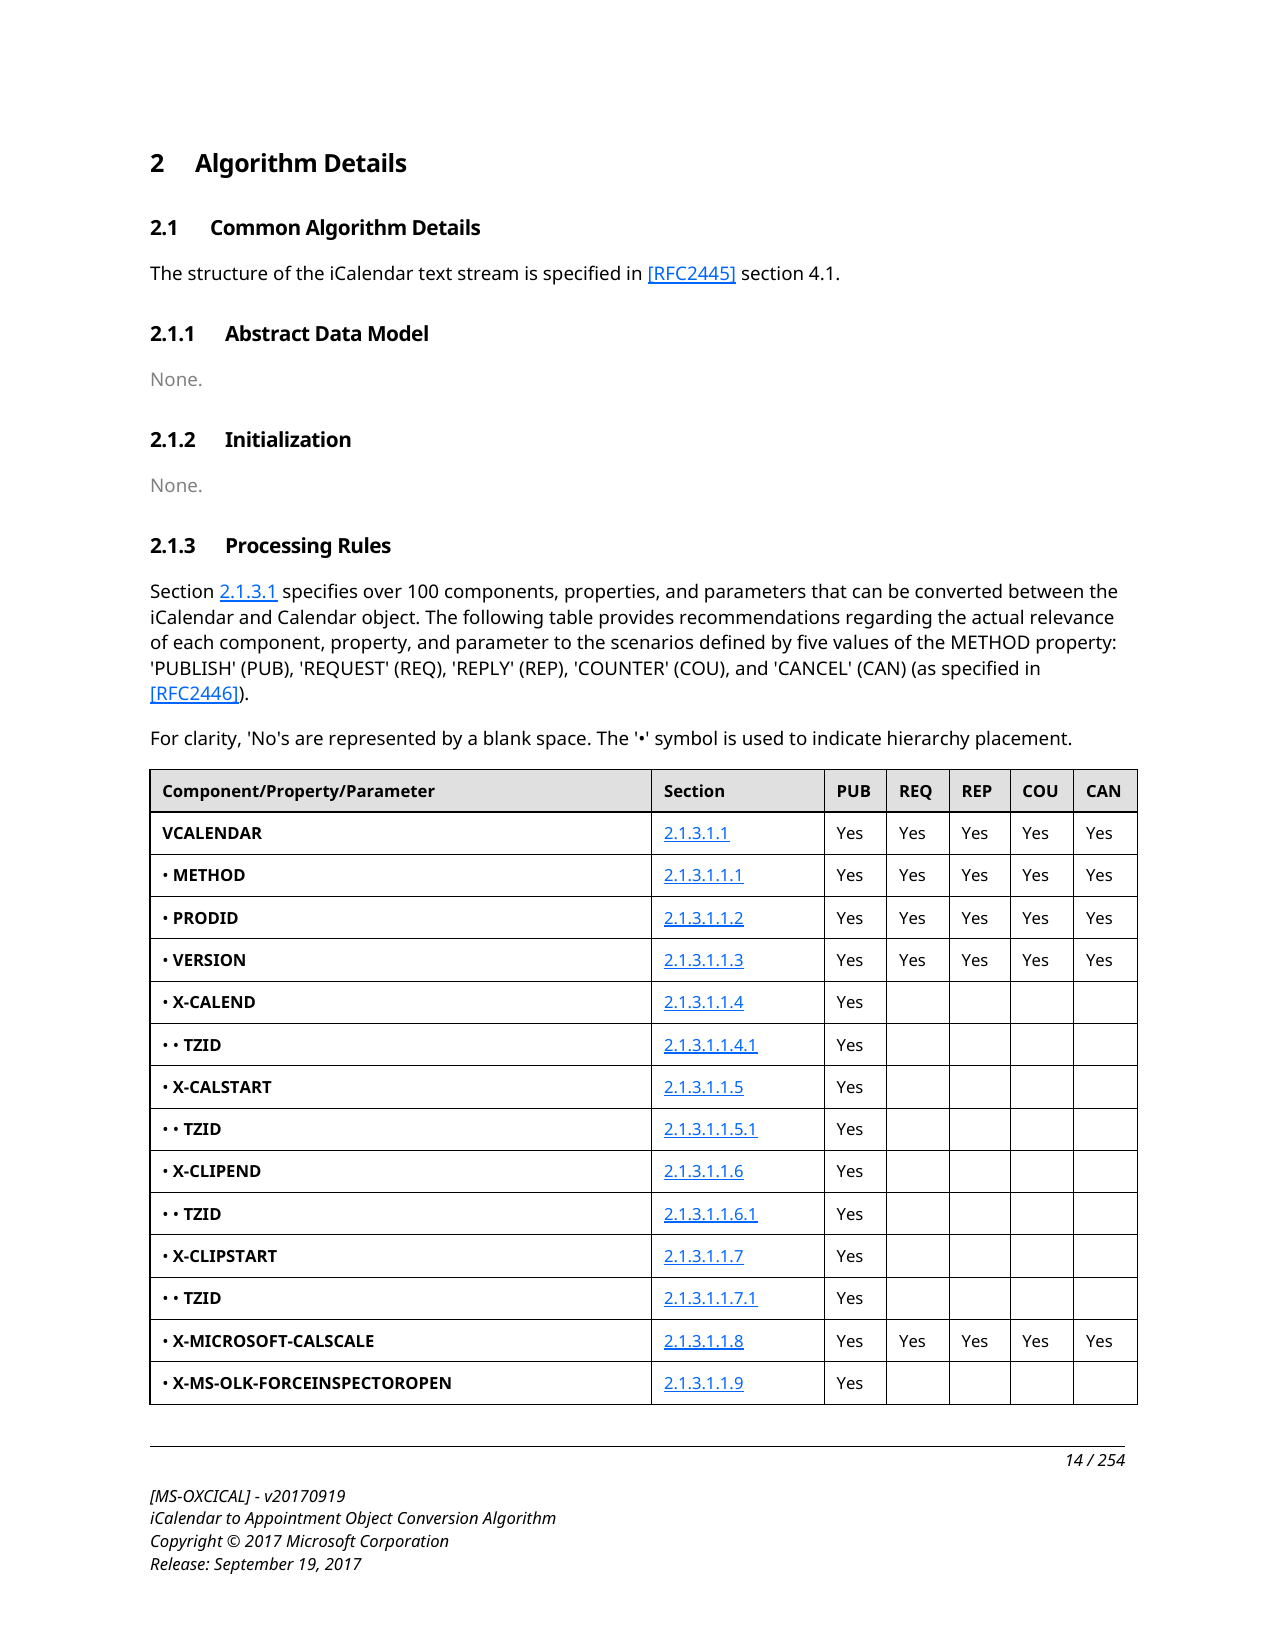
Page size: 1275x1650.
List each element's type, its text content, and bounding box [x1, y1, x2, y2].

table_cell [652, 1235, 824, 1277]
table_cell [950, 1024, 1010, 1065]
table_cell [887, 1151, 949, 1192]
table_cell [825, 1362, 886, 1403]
subtitle Initialization [150, 425, 1125, 454]
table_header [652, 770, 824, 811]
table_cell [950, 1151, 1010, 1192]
subtitle Abstract Data Model [150, 319, 1125, 348]
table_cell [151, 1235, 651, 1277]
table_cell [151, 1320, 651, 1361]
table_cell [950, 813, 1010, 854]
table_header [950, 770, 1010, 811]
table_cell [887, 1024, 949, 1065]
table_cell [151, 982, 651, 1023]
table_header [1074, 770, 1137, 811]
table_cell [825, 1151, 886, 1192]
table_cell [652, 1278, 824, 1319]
text The structure of the iCalendar text stream is specified in [RFC2445] section 4.1. [150, 260, 1125, 286]
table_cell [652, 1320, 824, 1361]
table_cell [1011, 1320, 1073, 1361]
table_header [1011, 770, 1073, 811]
text For clarity, 'No's are represented by a blank space. The '•' symbol is used to indicate hierarchy placement. [150, 725, 1125, 750]
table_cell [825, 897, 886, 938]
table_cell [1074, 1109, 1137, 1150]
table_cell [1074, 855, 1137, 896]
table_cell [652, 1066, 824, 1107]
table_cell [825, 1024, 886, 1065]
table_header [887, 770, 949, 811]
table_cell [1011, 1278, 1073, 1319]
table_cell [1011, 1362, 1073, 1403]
text None. [150, 472, 1125, 498]
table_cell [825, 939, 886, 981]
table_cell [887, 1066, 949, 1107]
subtitle Algorithm Details [150, 146, 1125, 180]
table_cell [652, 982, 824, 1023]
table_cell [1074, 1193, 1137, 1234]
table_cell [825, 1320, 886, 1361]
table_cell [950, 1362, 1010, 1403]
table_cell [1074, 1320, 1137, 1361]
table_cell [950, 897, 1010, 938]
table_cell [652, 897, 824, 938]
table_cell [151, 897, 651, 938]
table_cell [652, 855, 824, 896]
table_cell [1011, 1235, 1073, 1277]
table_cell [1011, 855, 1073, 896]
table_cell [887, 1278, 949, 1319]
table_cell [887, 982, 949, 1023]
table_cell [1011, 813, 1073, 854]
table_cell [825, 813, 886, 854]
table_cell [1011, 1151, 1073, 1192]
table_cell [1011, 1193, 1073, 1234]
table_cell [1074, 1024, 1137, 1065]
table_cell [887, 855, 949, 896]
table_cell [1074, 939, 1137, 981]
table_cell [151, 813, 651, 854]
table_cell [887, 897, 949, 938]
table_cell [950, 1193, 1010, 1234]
subtitle Common Algorithm Details [150, 213, 1125, 242]
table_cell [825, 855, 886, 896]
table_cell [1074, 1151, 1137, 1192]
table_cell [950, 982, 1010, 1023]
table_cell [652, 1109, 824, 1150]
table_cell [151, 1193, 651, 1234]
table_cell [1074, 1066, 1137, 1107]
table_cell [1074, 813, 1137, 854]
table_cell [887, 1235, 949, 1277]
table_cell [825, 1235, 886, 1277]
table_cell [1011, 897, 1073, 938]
text Section 2.1.3.1 specifies over 100 components, properties, and parameters that can be converted between the iCalendar and Calendar object. The following table provides recommendations regarding the actual relevance of each component, property, and parameter to the scenarios defined by five values of the METHOD property: 'PUBLISH' (PUB), 'REQUEST' (REQ), 'REPLY' (REP), 'COUNTER' (COU), and 'CANCEL' (CAN) (as specified in [RFC2446]). [150, 578, 1125, 706]
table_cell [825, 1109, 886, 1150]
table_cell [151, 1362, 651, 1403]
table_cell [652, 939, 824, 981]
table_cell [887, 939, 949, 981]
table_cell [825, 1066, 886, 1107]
subtitle Processing Rules [150, 531, 1125, 560]
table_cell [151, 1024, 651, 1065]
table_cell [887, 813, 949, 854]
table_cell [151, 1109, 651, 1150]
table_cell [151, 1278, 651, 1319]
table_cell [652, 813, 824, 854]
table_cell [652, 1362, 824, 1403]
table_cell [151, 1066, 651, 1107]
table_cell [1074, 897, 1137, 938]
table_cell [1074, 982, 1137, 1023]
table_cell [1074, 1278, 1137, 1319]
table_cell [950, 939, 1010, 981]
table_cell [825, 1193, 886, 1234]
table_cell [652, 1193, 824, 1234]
text None. [150, 366, 1125, 392]
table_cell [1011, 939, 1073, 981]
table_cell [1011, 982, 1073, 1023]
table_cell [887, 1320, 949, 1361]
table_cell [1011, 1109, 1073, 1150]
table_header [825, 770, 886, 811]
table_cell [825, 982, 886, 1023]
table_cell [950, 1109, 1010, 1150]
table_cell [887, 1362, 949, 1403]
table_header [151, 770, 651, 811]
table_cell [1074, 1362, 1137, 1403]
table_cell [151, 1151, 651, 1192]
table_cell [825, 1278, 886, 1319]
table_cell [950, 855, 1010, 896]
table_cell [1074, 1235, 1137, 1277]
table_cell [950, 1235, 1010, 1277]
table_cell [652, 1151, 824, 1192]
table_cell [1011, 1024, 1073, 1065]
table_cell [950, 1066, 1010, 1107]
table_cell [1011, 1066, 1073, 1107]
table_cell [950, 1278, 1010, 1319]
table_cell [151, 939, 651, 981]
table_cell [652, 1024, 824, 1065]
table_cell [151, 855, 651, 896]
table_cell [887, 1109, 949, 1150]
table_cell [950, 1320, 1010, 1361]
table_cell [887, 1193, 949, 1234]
